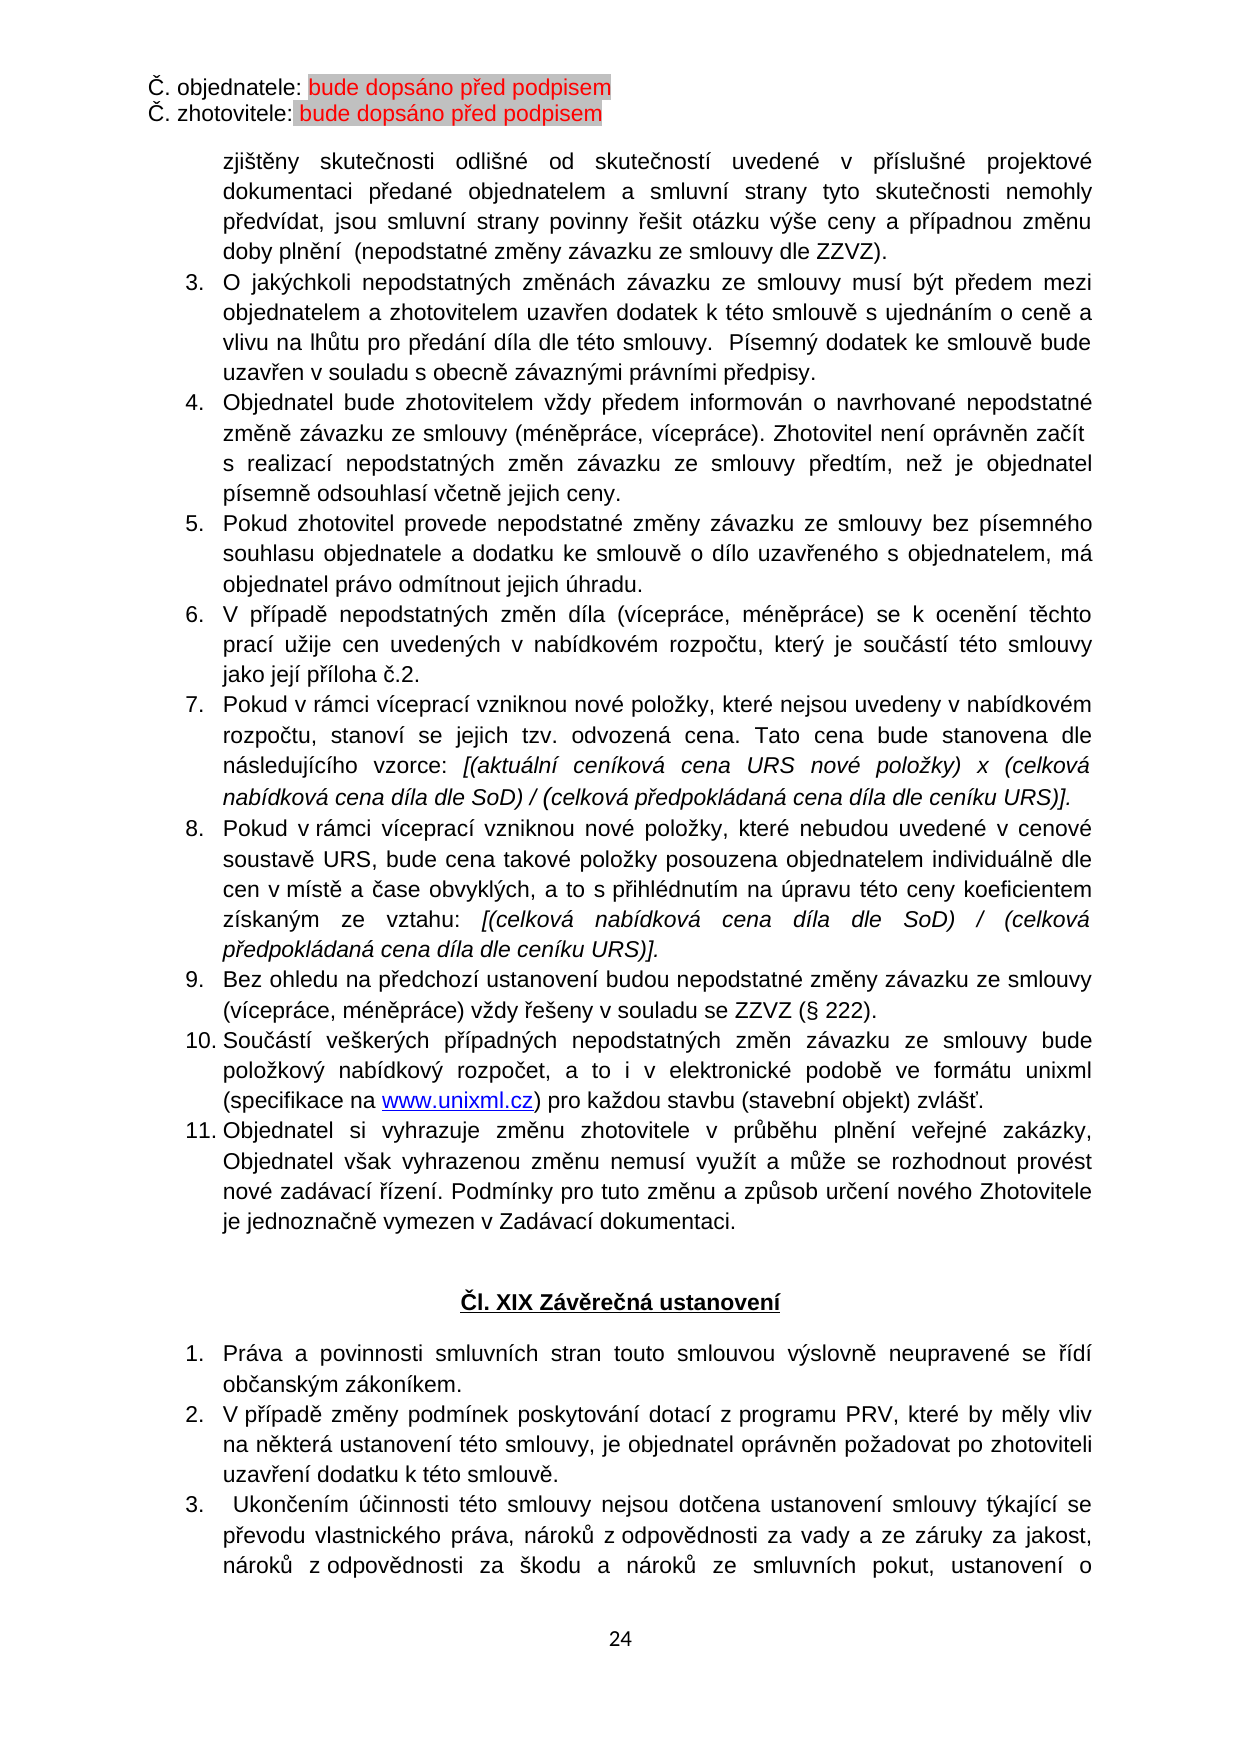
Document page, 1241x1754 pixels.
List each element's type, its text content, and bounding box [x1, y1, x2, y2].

list V případě změny podmínek poskytování dotací z programu PRV, které by měly vliv na některá ustanovení této smlouvy, je objednatel oprávněn požadovat po zhotoviteli uzavření dodatku k této smlouvě. [185, 1401, 1093, 1488]
list Součástí veškerých případných nepodstatných změn závazku ze smlouvy bude položkový nabídkový rozpočet, a to i v elektronické podobě ve formátu unixml (specifikace na www.unixml.cz) pro každou stavbu (stavební objekt) zvlášť. [185, 1027, 1093, 1114]
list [185, 1491, 1093, 1578]
list Práva a povinnosti smluvních stran touto smlouvou výslovně neupravené se řídí občanským zákoníkem. [185, 1340, 1093, 1397]
list Objednatel si vyhrazuje změnu zhotovitele v průběhu plnění veřejné zakázky, Objednatel však vyhrazenou změnu nemusí využít a může se rozhodnout provést nové zadávací řízení. Podmínky pro tuto změnu a způsob určení nového Zhotovitele je jednoznačně vymezen v Zadávací dokumentaci. [185, 1117, 1093, 1234]
list O jakýchkoli nepodstatných změnách závazku ze smlouvy musí být předem mezi objednatelem a zhotovitelem uzavřen dodatek k této smlouvě s ujednáním o ceně a vlivu na lhůtu pro předání díla dle této smlouvy. Písemný dodatek ke smlouvě bude uzavřen v souladu s obecně závaznými právními předpisy. [185, 268, 1093, 385]
text Čl. XIX Závěrečná ustanovení [148, 1289, 1093, 1316]
list Pokud v rámci víceprací vzniknou nové položky, které nebudou uvedené v cenové soustavě URS, bude cena takové položky posouzena objednatelem individuálně dle cen v místě a čase obvyklých, a to s přihlédnutím na úpravu této ceny koeficientem získaným ze vztahu: [(celková nabídková cena díla dle SoD) / (celková předpokládaná cena díla dle ceníku URS)]. [185, 815, 1093, 963]
list Pokud zhotovitel provede nepodstatné změny závazku ze smlouvy bez písemného souhlasu objednatele a dodatku ke smlouvě o dílo uzavřeného s objednatelem, má objednatel právo odmítnout jejich úhradu. [185, 510, 1093, 597]
list V případě nepodstatných změn díla (vícepráce, méněpráce) se k ocenění těchto prací užije cen uvedených v nabídkovém rozpočtu, který je součástí této smlouvy jako její příloha č.2. [185, 601, 1093, 687]
list Pokud v rámci víceprací vzniknou nové položky, které nejsou uvedeny v nabídkovém rozpočtu, stanoví se jejich tzv. odvozená cena. Tato cena bude stanovena dle následujícího vzorce: [(aktuální ceníková cena URS nové položky) x (celková nabídková cena díla dle SoD) / (celková předpokládaná cena díla dle ceníku URS)]. [185, 691, 1093, 811]
list Bez ohledu na předchozí ustanovení budou nepodstatné změny závazku ze smlouvy (vícepráce, méněpráce) vždy řešeny v souladu se ZZVZ (§ 222). [185, 966, 1093, 1023]
list Objednatel bude zhotovitelem vždy předem informován o navrhované nepodstatné změně závazku ze smlouvy (méněpráce, vícepráce). Zhotovitel není oprávněn začít s realizací nepodstatných změn závazku ze smlouvy předtím, než je objednatel písemně odsouhlasí včetně jejich ceny. [185, 389, 1093, 506]
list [185, 148, 1093, 264]
